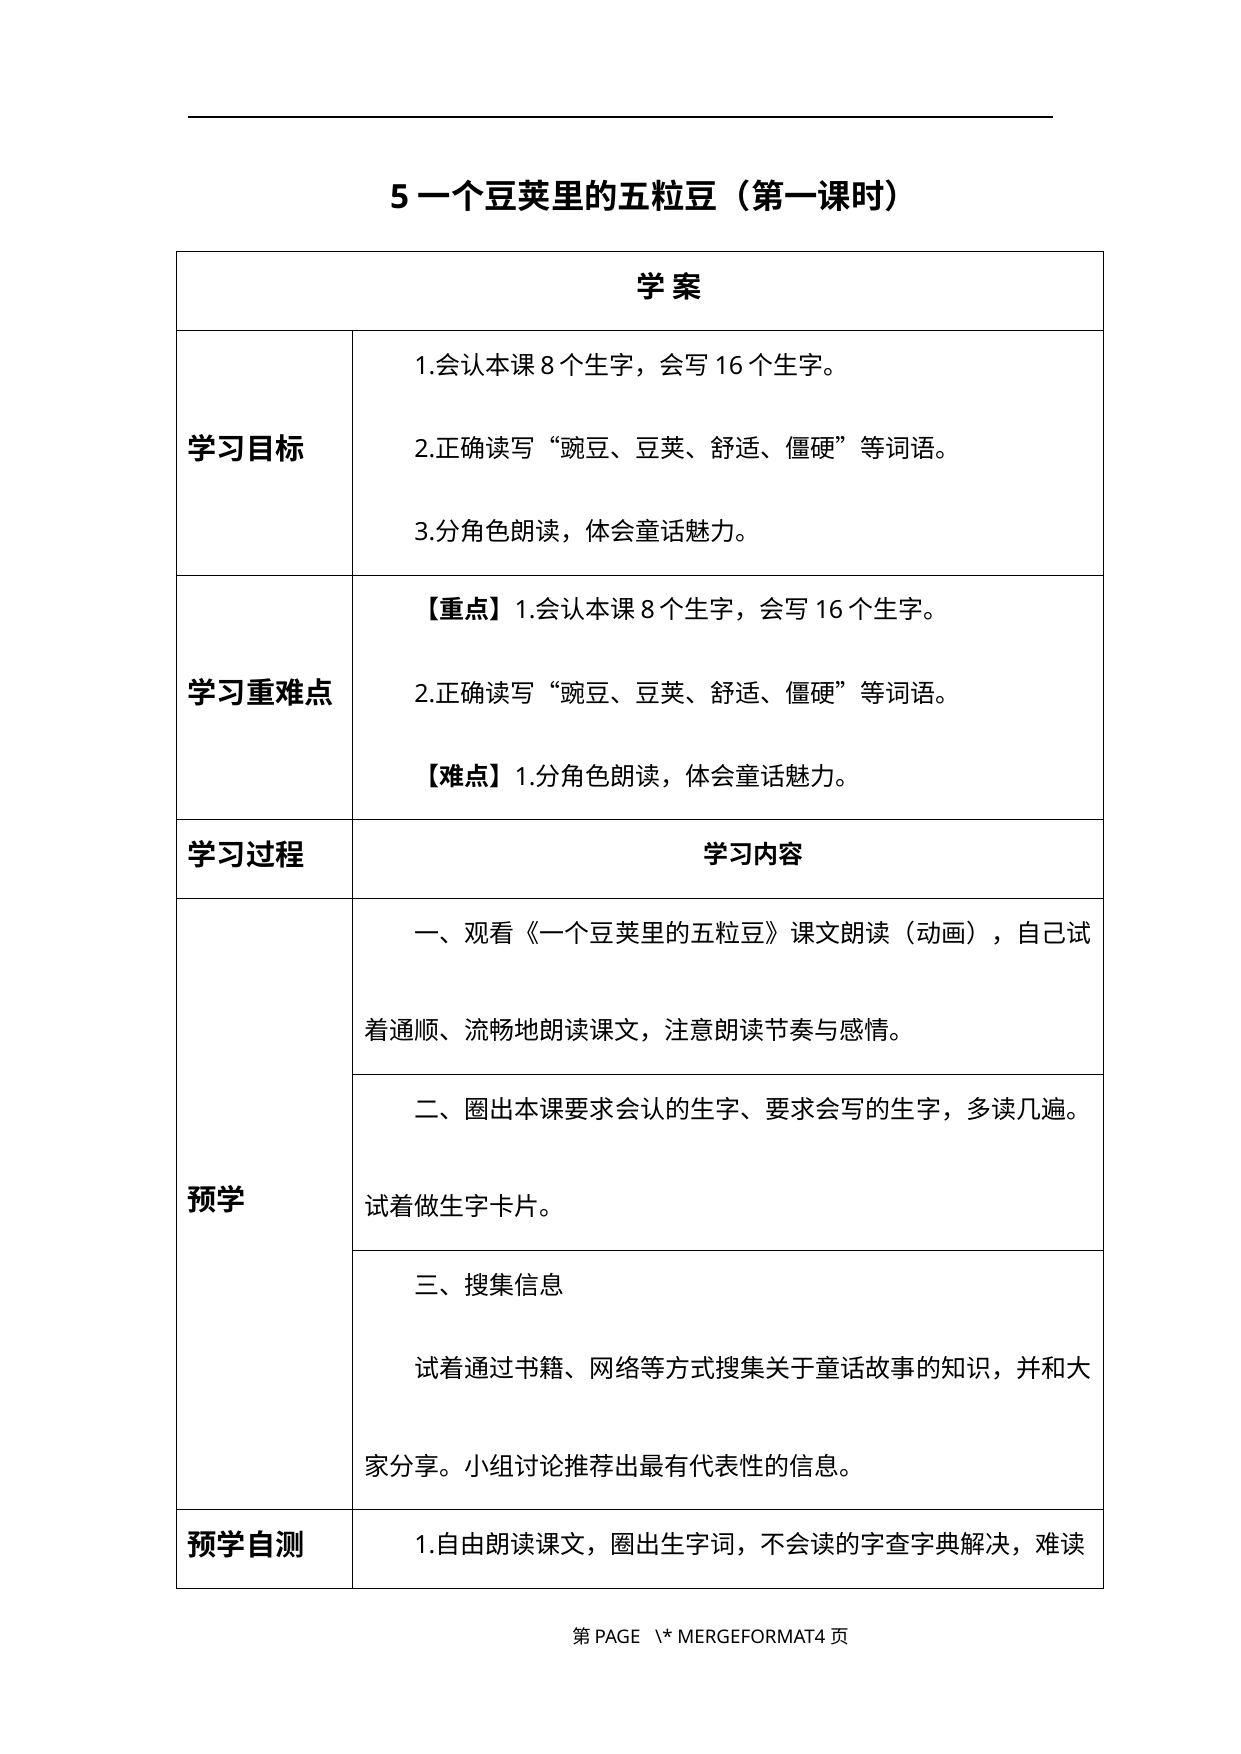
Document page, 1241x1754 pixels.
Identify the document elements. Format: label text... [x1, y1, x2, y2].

table_cell 学习重难点 [177, 576, 352, 819]
table_cell 预学 [177, 899, 352, 1509]
table_cell 学习目标 [177, 331, 352, 574]
table_cell 一、观看《一个豆荚里的五粒豆》课文朗读（动画），自己试着通顺、流畅地朗读课文，注意朗读节奏与感情。 [353, 899, 1103, 1074]
table_cell 学习内容 [353, 820, 1103, 898]
table_cell 【重点】1.会认本课8个生字，会写16个生字。 2.正确读写“豌豆、豆荚、舒适、僵硬”等词语。 【难点】1.分角色朗读，体会童话魅力。 [353, 576, 1103, 819]
table_cell 1.会认本课8个生字，会写16个生字。 2.正确读写“豌豆、豆荚、舒适、僵硬”等词语。 3.分角色朗读，体会童话魅力。 [353, 331, 1103, 574]
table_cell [353, 1510, 1103, 1588]
text 5 一个豆荚里的五粒豆（第一课时） [187, 162, 1053, 227]
table_cell 二、圈出本课要求会认的生字、要求会写的生字，多读几遍。试着做生字卡片。 [353, 1075, 1103, 1250]
table_cell 预学自测 [177, 1510, 352, 1588]
table_header 学 案 [177, 252, 1103, 330]
table_cell 学习过程 [177, 820, 352, 898]
table_cell 三、搜集信息 试着通过书籍、网络等方式搜集关于童话故事的知识，并和大家分享。小组讨论推荐出最有代表性的信息。 [353, 1251, 1103, 1509]
